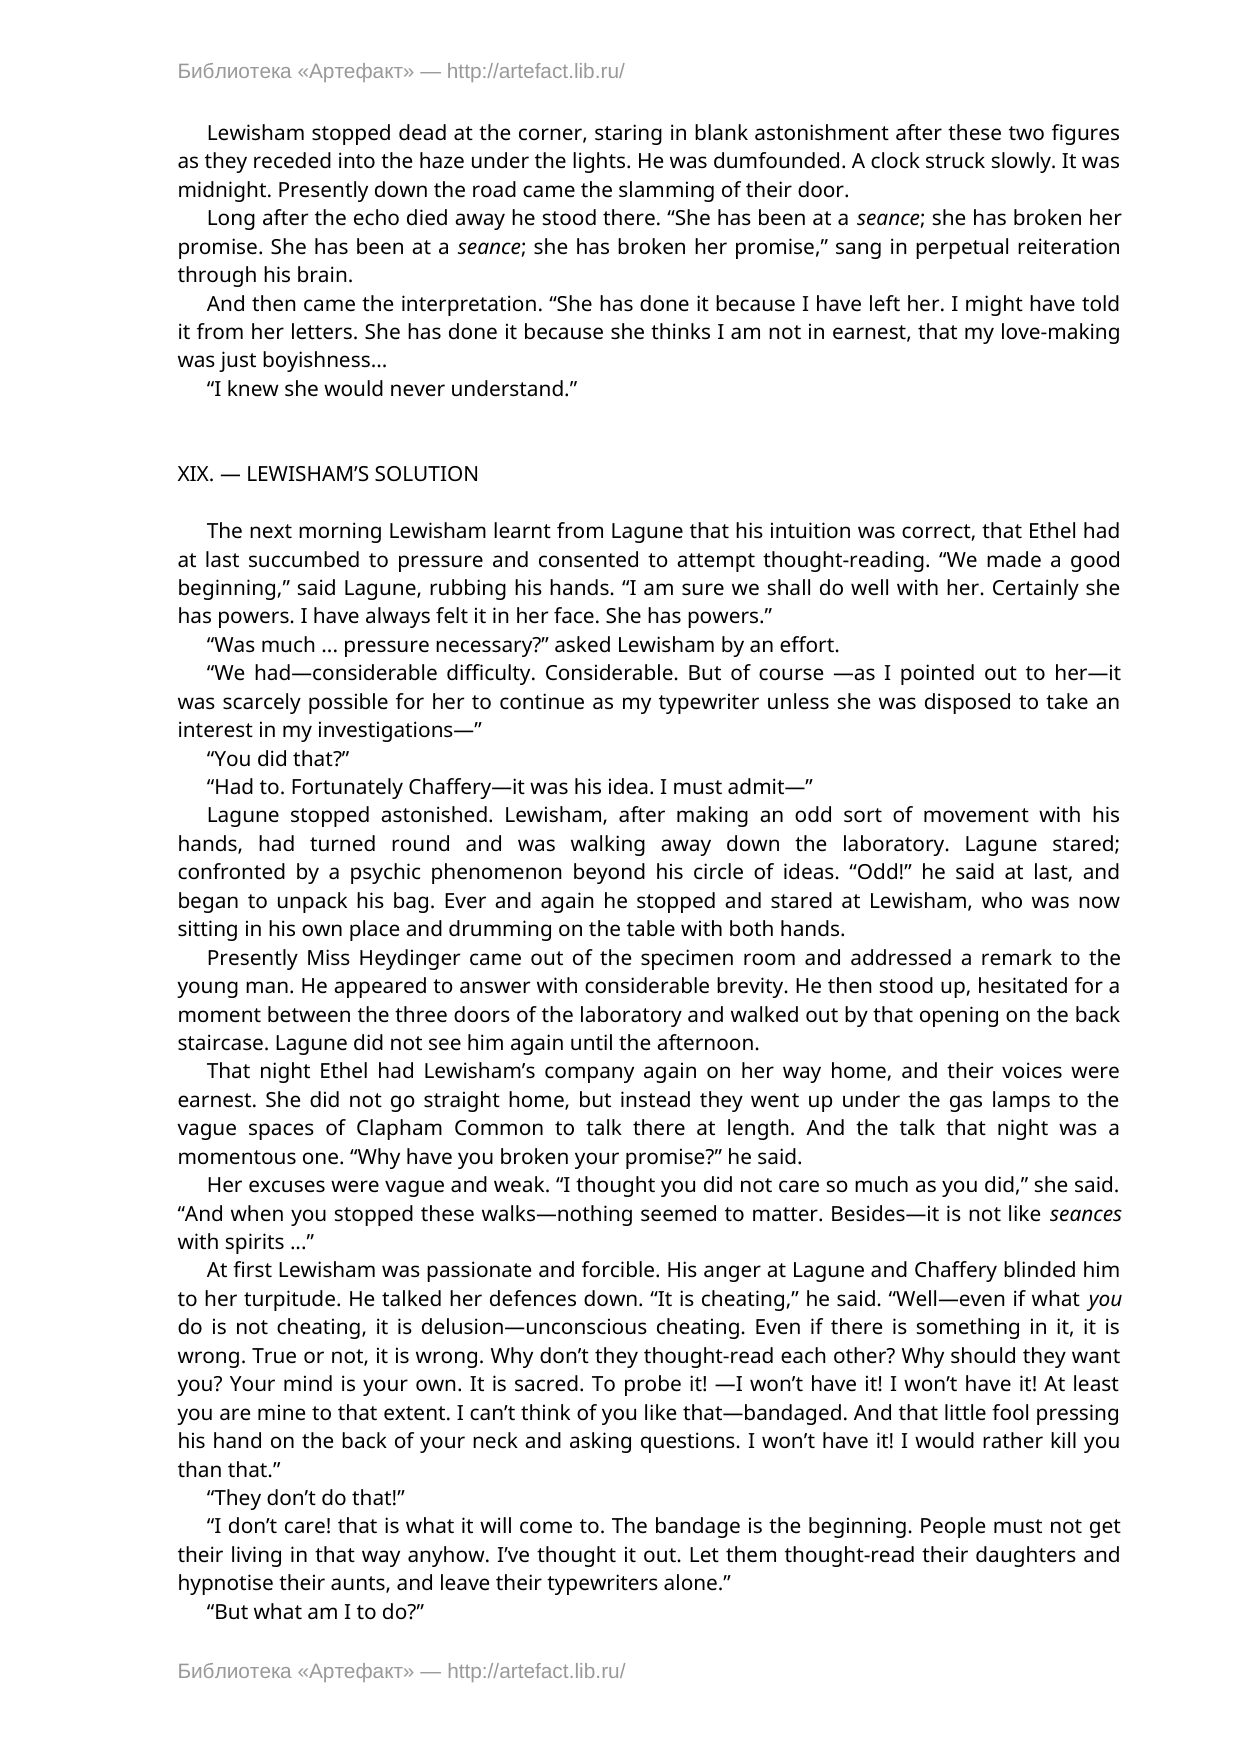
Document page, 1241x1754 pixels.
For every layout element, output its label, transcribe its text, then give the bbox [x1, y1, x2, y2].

text The next morning Lewisham learnt from Lagune that his intuition was correct, that Ethel had at last succumbed to pressure and consented to attempt thought-reading. “We made a good beginning,” said Lagune, rubbing his hands. “I am sure we shall do well with her. Certainly she has powers. I have always felt it in her face. She has powers.” [177, 516, 1122, 630]
text Lewisham stopped dead at the corner, staring in blank astonishment after these two figures as they receded into the haze under the lights. He was dumfounded. A clock struck slowly. It was midnight. Presently down the road came the slamming of their door. [177, 118, 1122, 203]
text That night Ethel had Lewisham’s company again on her way home, and their voices were earnest. She did not go straight home, but instead they went up under the gas lamps to the vague spaces of Clapham Common to talk there at length. And the talk that night was a momentous one. “Why have you broken your promise?” he said. [177, 1057, 1122, 1170]
text “They don’t do that!” [177, 1483, 1122, 1512]
text “But what am I to do?” [177, 1597, 1122, 1625]
subtitle XIX. — LEWISHAM’S SOLUTION [177, 459, 1122, 488]
text “I don’t care! that is what it will come to. The bandage is the beginning. People must not get their living in that way anyhow. I’ve thought it out. Let them thought-read their daughters and hypnotise their aunts, and leave their typewriters alone.” [177, 1512, 1122, 1597]
text Presently Miss Heydinger came out of the specimen room and addressed a remark to the young man. He appeared to answer with considerable brevity. He then stood up, hesitated for a moment between the three doors of the laboratory and walked out by that opening on the back staircase. Lagune did not see him again until the afternoon. [177, 943, 1122, 1057]
text And then came the interpretation. “She has done it because I have left her. I might have told it from her letters. She has done it because she thinks I am not in earnest, that my love-making was just boyishness... [177, 289, 1122, 374]
text “I knew she would never understand.” [177, 374, 1122, 402]
text “Was much ... pressure necessary?” asked Lewisham by an effort. [177, 630, 1122, 658]
text “Had to. Fortunately Chaffery—it was his idea. I must admit—” [177, 772, 1122, 801]
text At first Lewisham was passionate and forcible. His anger at Lagune and Chaffery blinded him to her turpitude. He talked her defences down. “It is cheating,” he said. “Well—even if what you do is not cheating, it is delusion—unconscious cheating. Even if there is something in it, it is wrong. True or not, it is wrong. Why don’t they thought-read each other? Why should they want you? Your mind is your own. It is sacred. To probe it! —I won’t have it! I won’t have it! At least you are mine to that extent. I can’t think of you like that—bandaged. And that little fool pressing his hand on the back of your neck and asking questions. I won’t have it! I would rather kill you than that.” [177, 1256, 1122, 1483]
text Lagune stopped astonished. Lewisham, after making an odd sort of movement with his hands, had turned round and was walking away down the laboratory. Lagune stared; confronted by a psychic phenomenon beyond his circle of ideas. “Odd!” he said at last, and began to unpack his bag. Ever and again he stopped and stared at Lewisham, who was now sitting in his own place and drumming on the table with both hands. [177, 801, 1122, 943]
text “We had—considerable difficulty. Considerable. But of course —as I pointed out to her—it was scarcely possible for her to continue as my typewriter unless she was disposed to take an interest in my investigations—” [177, 658, 1122, 744]
text “You did that?” [177, 744, 1122, 772]
text Long after the echo died away he stood there. “She has been at a seance; she has broken her promise. She has been at a seance; she has broken her promise,” sang in perpetual reiteration through his brain. [177, 203, 1122, 289]
text Her excuses were vague and weak. “I thought you did not care so much as you did,” she said. “And when you stopped these walks—nothing seemed to matter. Besides—it is not like seances with spirits ...” [177, 1170, 1122, 1256]
